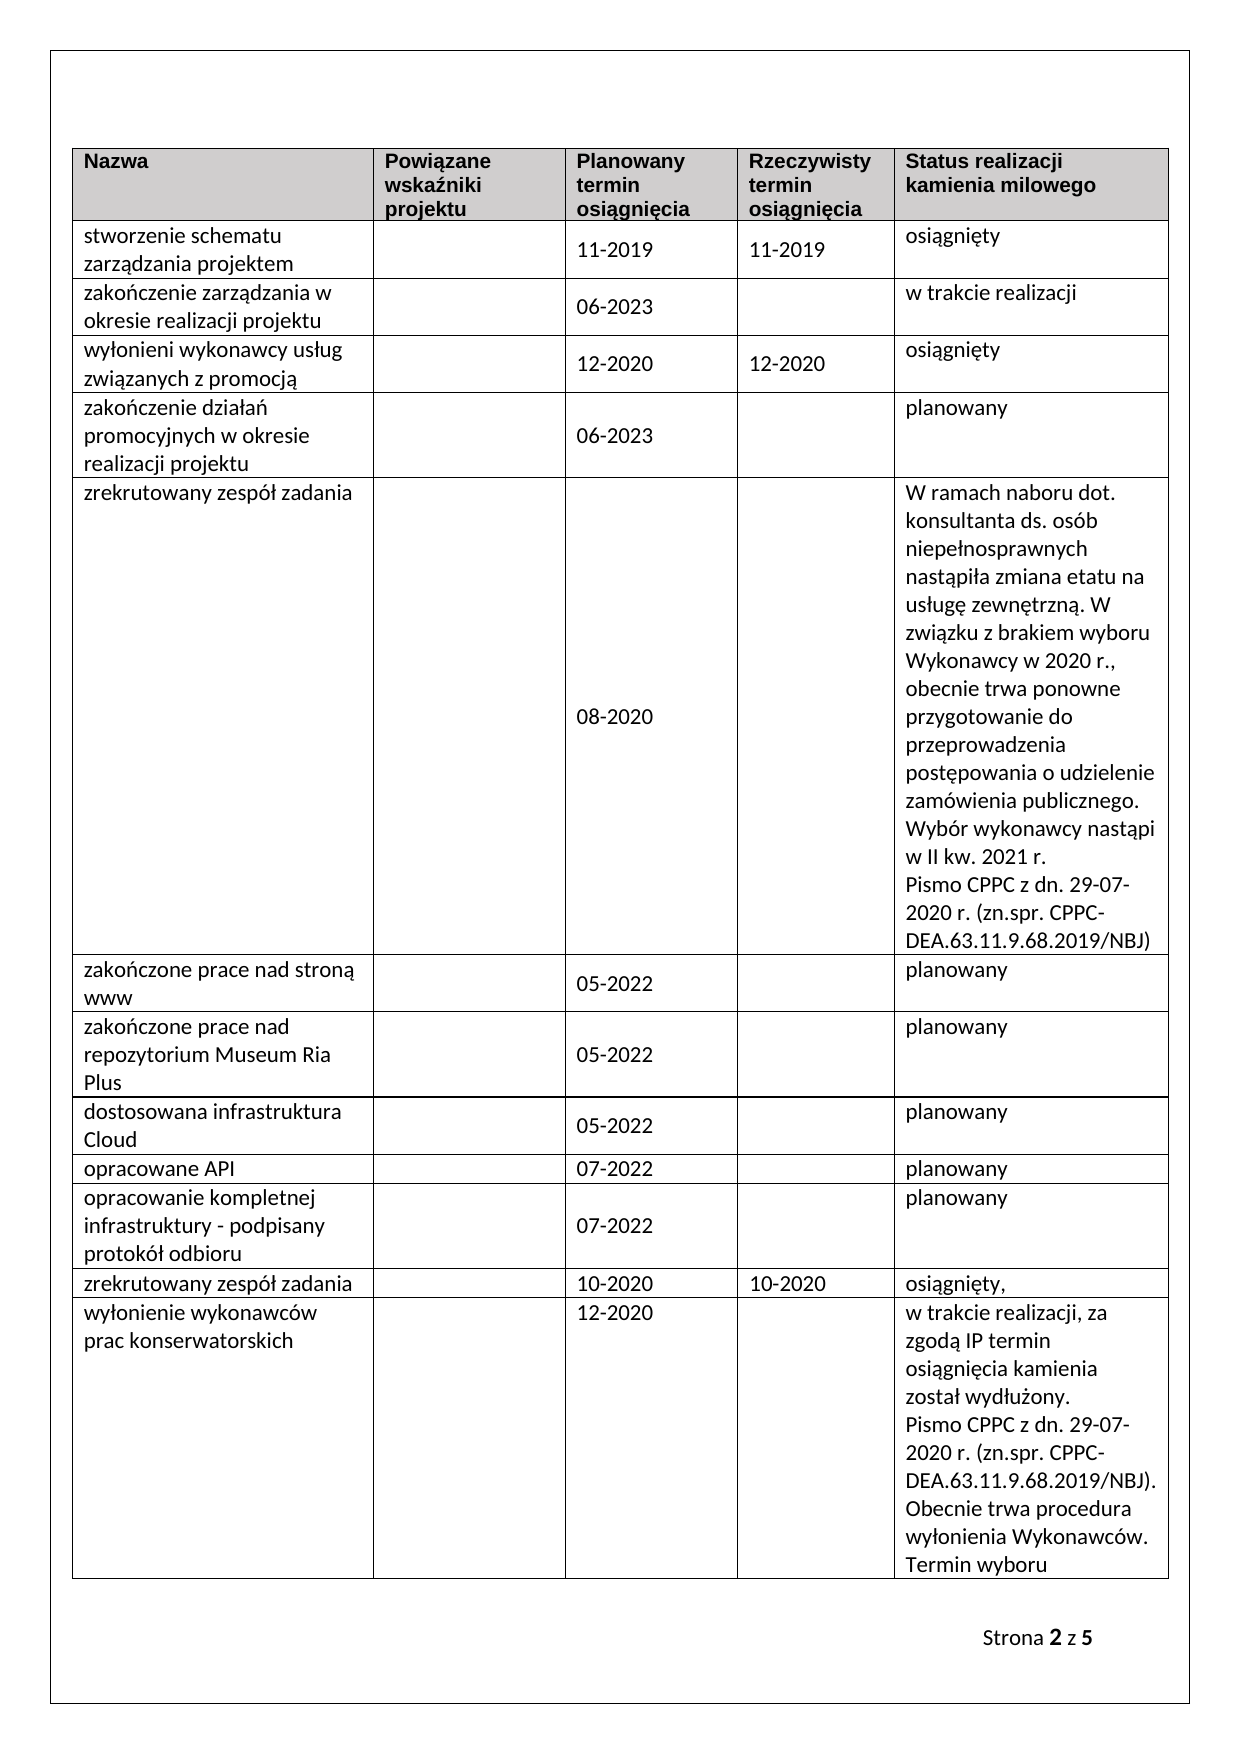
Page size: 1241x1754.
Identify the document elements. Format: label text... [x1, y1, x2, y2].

table_cell W ramach naboru dot. konsultanta ds. osób niepełnosprawnych nastąpiła zmiana etatu na usługę zewnętrzną. W związku z brakiem wyboru Wykonawcy w 2020 r., obecnie trwa ponowne przygotowanie do przeprowadzenia postępowania o udzielenie zamówienia publicznego. Wybór wykonawcy nastąpi w II kw. 2021 r. Pismo CPPC z dn. 29-07-2020 r. (zn.spr. CPPC-DEA.63.11.9.68.2019/NBJ) [895, 478, 1168, 954]
table_cell [738, 1155, 894, 1182]
table_cell [374, 1269, 565, 1297]
table_cell [374, 1098, 565, 1153]
table_cell [738, 1098, 894, 1153]
table_cell zakończone prace nad stroną www [73, 955, 373, 1011]
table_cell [895, 1298, 1168, 1578]
table_cell stworzenie schematu zarządzania projektem [73, 221, 373, 277]
table_cell 06-2023 [566, 393, 737, 477]
table_cell [374, 478, 565, 954]
table_cell zakończenie działań promocyjnych w okresie realizacji projektu [73, 393, 373, 477]
table_cell 06-2023 [566, 279, 737, 334]
table_cell 05-2022 [566, 1012, 737, 1096]
table_header Status realizacji kamienia milowego [895, 149, 1168, 220]
table_cell 05-2022 [566, 1098, 737, 1153]
table_cell 07-2022 [566, 1184, 737, 1268]
table_cell osiągnięty, [895, 1269, 1168, 1297]
table_header Nazwa [73, 149, 373, 220]
table_cell planowany [895, 955, 1168, 1011]
table_cell [738, 1012, 894, 1096]
table_cell 10-2020 [738, 1269, 894, 1297]
table_cell [738, 478, 894, 954]
table_cell [738, 1184, 894, 1268]
table_cell planowany [895, 1012, 1168, 1096]
table_cell 10-2020 [566, 1269, 737, 1297]
table_cell planowany [895, 393, 1168, 477]
table_cell [374, 1184, 565, 1268]
table_cell [738, 279, 894, 334]
table_cell zrekrutowany zespół zadania [73, 478, 373, 954]
table_cell 11-2019 [566, 221, 737, 277]
table_cell [374, 955, 565, 1011]
table_cell 12-2020 [738, 336, 894, 392]
table_cell opracowane API [73, 1155, 373, 1182]
table_cell zrekrutowany zespół zadania [73, 1269, 373, 1297]
table_cell osiągnięty [895, 221, 1168, 277]
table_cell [73, 1298, 373, 1578]
table_cell planowany [895, 1155, 1168, 1182]
table_cell [374, 221, 565, 277]
table_cell [374, 393, 565, 477]
table_cell wyłonieni wykonawcy usług związanych z promocją [73, 336, 373, 392]
table_cell osiągnięty [895, 336, 1168, 392]
table_cell 08-2020 [566, 478, 737, 954]
table_cell 11-2019 [738, 221, 894, 277]
table_cell [374, 336, 565, 392]
table_cell [374, 279, 565, 334]
table_cell opracowanie kompletnej infrastruktury - podpisany protokół odbioru [73, 1184, 373, 1268]
table_cell 12-2020 [566, 1298, 737, 1578]
table_cell [738, 955, 894, 1011]
table_cell [374, 1012, 565, 1096]
table_cell [738, 393, 894, 477]
table_header Powiązane wskaźniki projektu [374, 149, 565, 220]
table_cell [374, 1155, 565, 1182]
table_cell 07-2022 [566, 1155, 737, 1182]
table_cell zakończenie zarządzania w okresie realizacji projektu [73, 279, 373, 334]
table_cell dostosowana infrastruktura Cloud [73, 1098, 373, 1153]
table_cell 05-2022 [566, 955, 737, 1011]
table_cell planowany [895, 1098, 1168, 1153]
table_cell [738, 1298, 894, 1578]
table_header Rzeczywisty termin osiągnięcia [738, 149, 894, 220]
table_cell zakończone prace nad repozytorium Museum Ria Plus [73, 1012, 373, 1096]
table_header Planowany termin osiągnięcia [566, 149, 737, 220]
table_cell planowany [895, 1184, 1168, 1268]
table_cell 12-2020 [566, 336, 737, 392]
table_cell [374, 1298, 565, 1578]
table_cell w trakcie realizacji [895, 279, 1168, 334]
